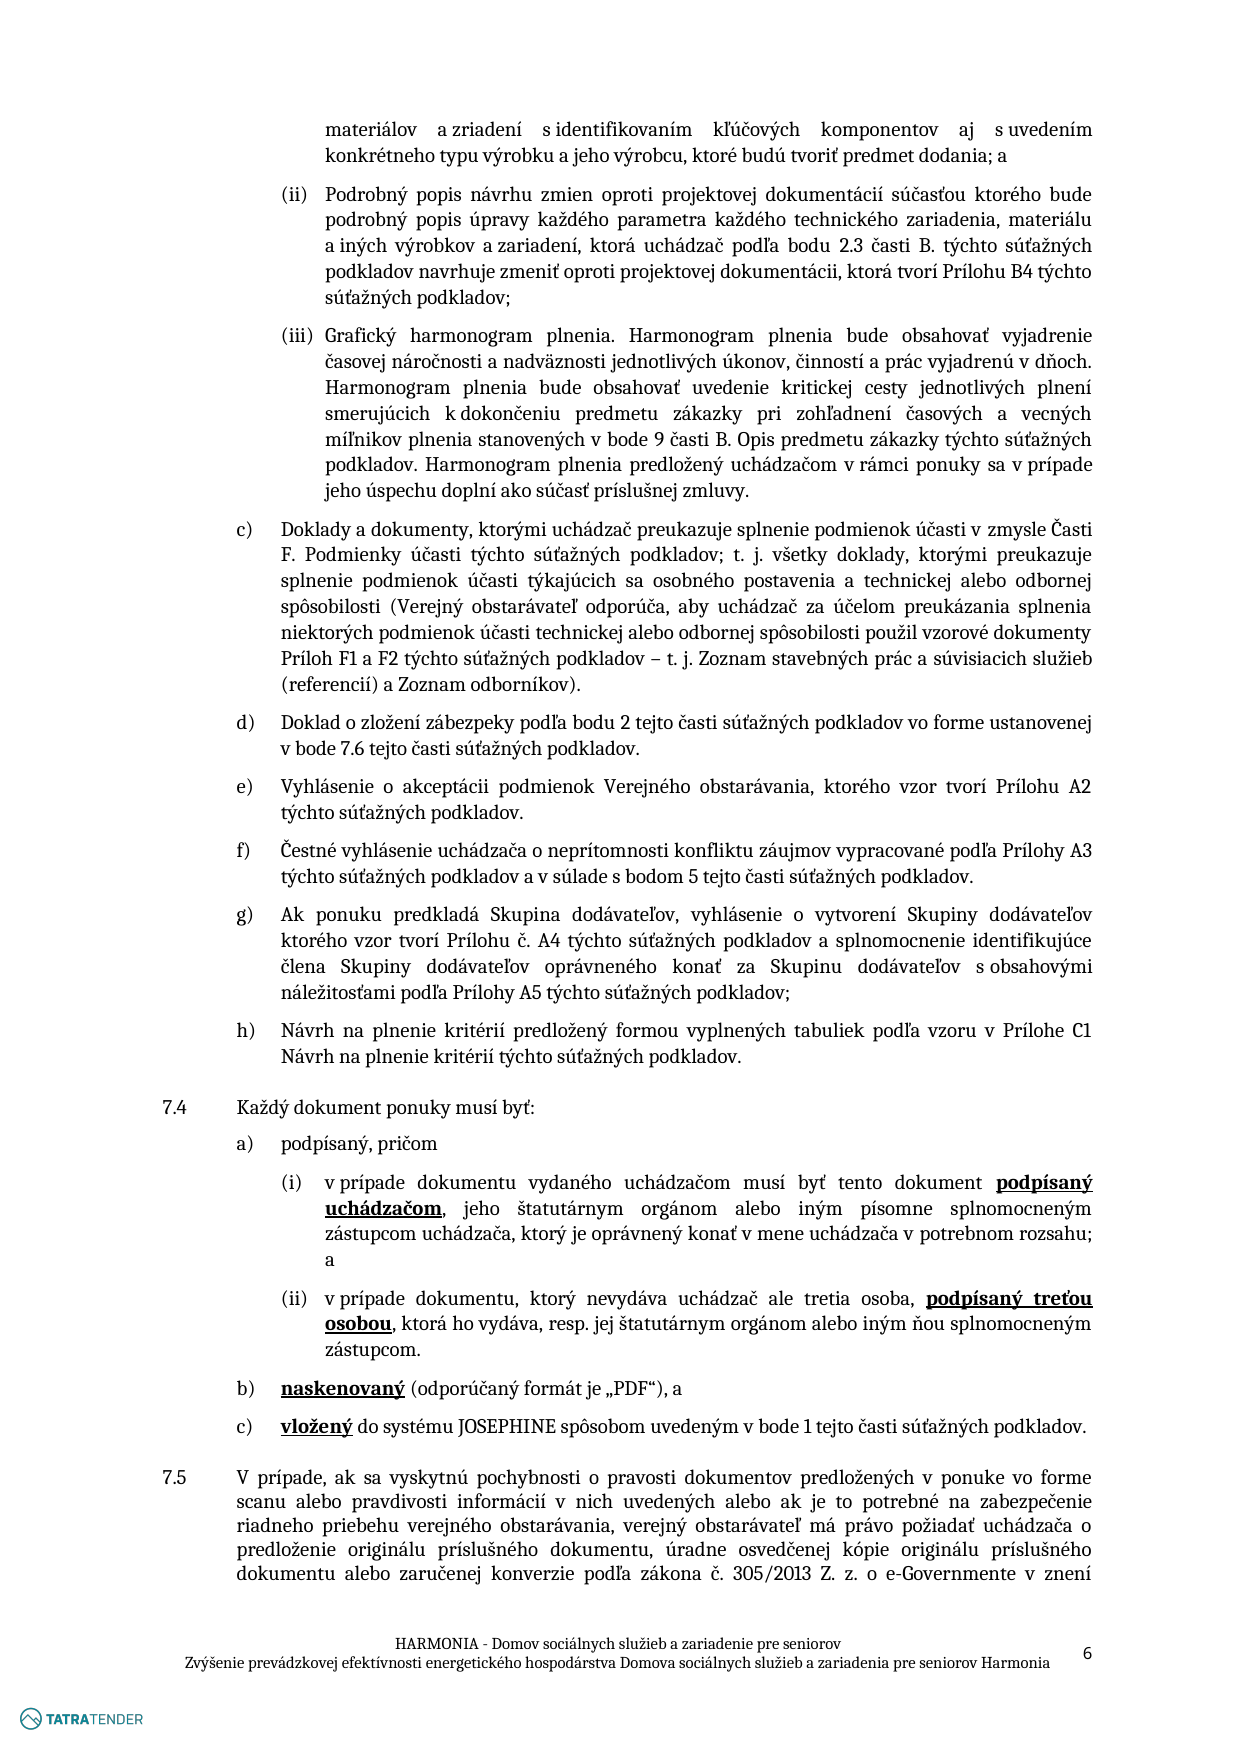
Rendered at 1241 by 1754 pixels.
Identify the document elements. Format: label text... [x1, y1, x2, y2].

subtitle Návrh na plnenie kritérií predložený formou vyplnených tabuliek podľa vzoru v Prílohe C1 Návrh na plnenie kritérií týchto súťažných podkladov. [236, 1019, 1093, 1069]
subtitle Čestné vyhlásenie uchádzača o neprítomnosti konfliktu záujmov vypracované podľa Prílohy A3 týchto súťažných podkladov a v súlade s bodom 18 tejto časti súťažných podkladov. [236, 839, 1093, 889]
subtitle v prípade dokumentu vydaného uchádzačom musí byť tento dokument podpísaný uchádzačom, jeho štatutárnym orgánom alebo iným písomne splnomocneným zástupcom uchádzača, ktorý je oprávnený konať v mene uchádzača v potrebnom rozsahu; a [281, 1170, 1093, 1272]
subtitle Vyhlásenie o akceptácii podmienok Verejného obstarávania, ktorého vzor tvorí Prílohu A2 týchto súťažných podkladov. [236, 775, 1093, 824]
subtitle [281, 118, 1093, 168]
subtitle Každý dokument ponuky musí byť: [162, 1096, 1093, 1119]
subtitle vložený do systému JOSEPHINE spôsobom uvedeným v bode 19 tejto časti súťažných podkladov. [236, 1414, 1093, 1438]
picture [14, 1697, 153, 1739]
subtitle Doklad o zložení zábezpeky podľa bodu 15 tejto časti súťažných podkladov vo forme ustanovenej v bode 7.6 tejto časti súťažných podkladov. [236, 711, 1093, 760]
subtitle naskenovaný (odporúčaný formát je „PDF“), a [236, 1376, 1093, 1400]
subtitle Grafický harmonogram plnenia. Harmonogram plnenia bude obsahovať vyjadrenie časovej náročnosti a nadväznosti jednotlivých úkonov, činností a prác vyjadrenú v dňoch. Harmonogram plnenia bude obsahovať uvedenie kritickej cesty jednotlivých plnení smerujúcich k dokončeniu predmetu zákazky pri zohľadnení časových a vecných míľnikov plnenia stanovených v bode 9 časti B. Opis predmetu zákazky týchto súťažných podkladov. Harmonogram plnenia predložený uchádzačom v rámci ponuky sa v prípade jeho úspechu doplní ako súčasť príslušnej zmluvy. [281, 324, 1093, 503]
subtitle v prípade dokumentu, ktorý nevydáva uchádzač ale tretia osoba, podpísaný treťou osobou, ktorá ho vydáva, resp. jej štatutárnym orgánom alebo iným ňou splnomocneným zástupcom. [281, 1286, 1093, 1362]
subtitle Doklady a dokumenty, ktorými uchádzač preukazuje splnenie podmienok účasti v zmysle Časti F. Podmienky účasti týchto súťažných podkladov; t. j. všetky doklady, ktorými preukazuje splnenie podmienok účasti týkajúcich sa osobného postavenia a technickej alebo odbornej spôsobilosti (Verejný obstarávateľ odporúča, aby uchádzač za účelom preukázania splnenia niektorých podmienok účasti technickej alebo odbornej spôsobilosti použil vzorové dokumenty Príloh F1 a F2 týchto súťažných podkladov – t. j. Zoznam stavebných prác a súvisiacich služieb (referencií) a Zoznam odborníkov). [236, 517, 1093, 696]
subtitle Ak ponuku predkladá Skupina dodávateľov, vyhlásenie o vytvorení Skupiny dodávateľov ktorého vzor tvorí Prílohu č. A4 týchto súťažných podkladov a splnomocnenie identifikujúce člena Skupiny dodávateľov oprávneného konať za Skupinu dodávateľov s obsahovými náležitosťami podľa Prílohy A5 týchto súťažných podkladov; [236, 903, 1093, 1004]
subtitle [162, 1465, 1093, 1585]
subtitle Podrobný popis návrhu zmien oproti projektovej dokumentácií súčasťou ktorého bude podrobný popis úpravy každého parametra každého technického zariadenia, materiálu a iných výrobkov a zariadení, ktorá uchádzač podľa bodu 2.3 časti B. týchto súťažných podkladov navrhuje zmeniť oproti projektovej dokumentácii, ktorá tvorí Prílohu B4 týchto súťažných podkladov; [281, 182, 1093, 309]
subtitle podpísaný, pričom [236, 1132, 1093, 1156]
